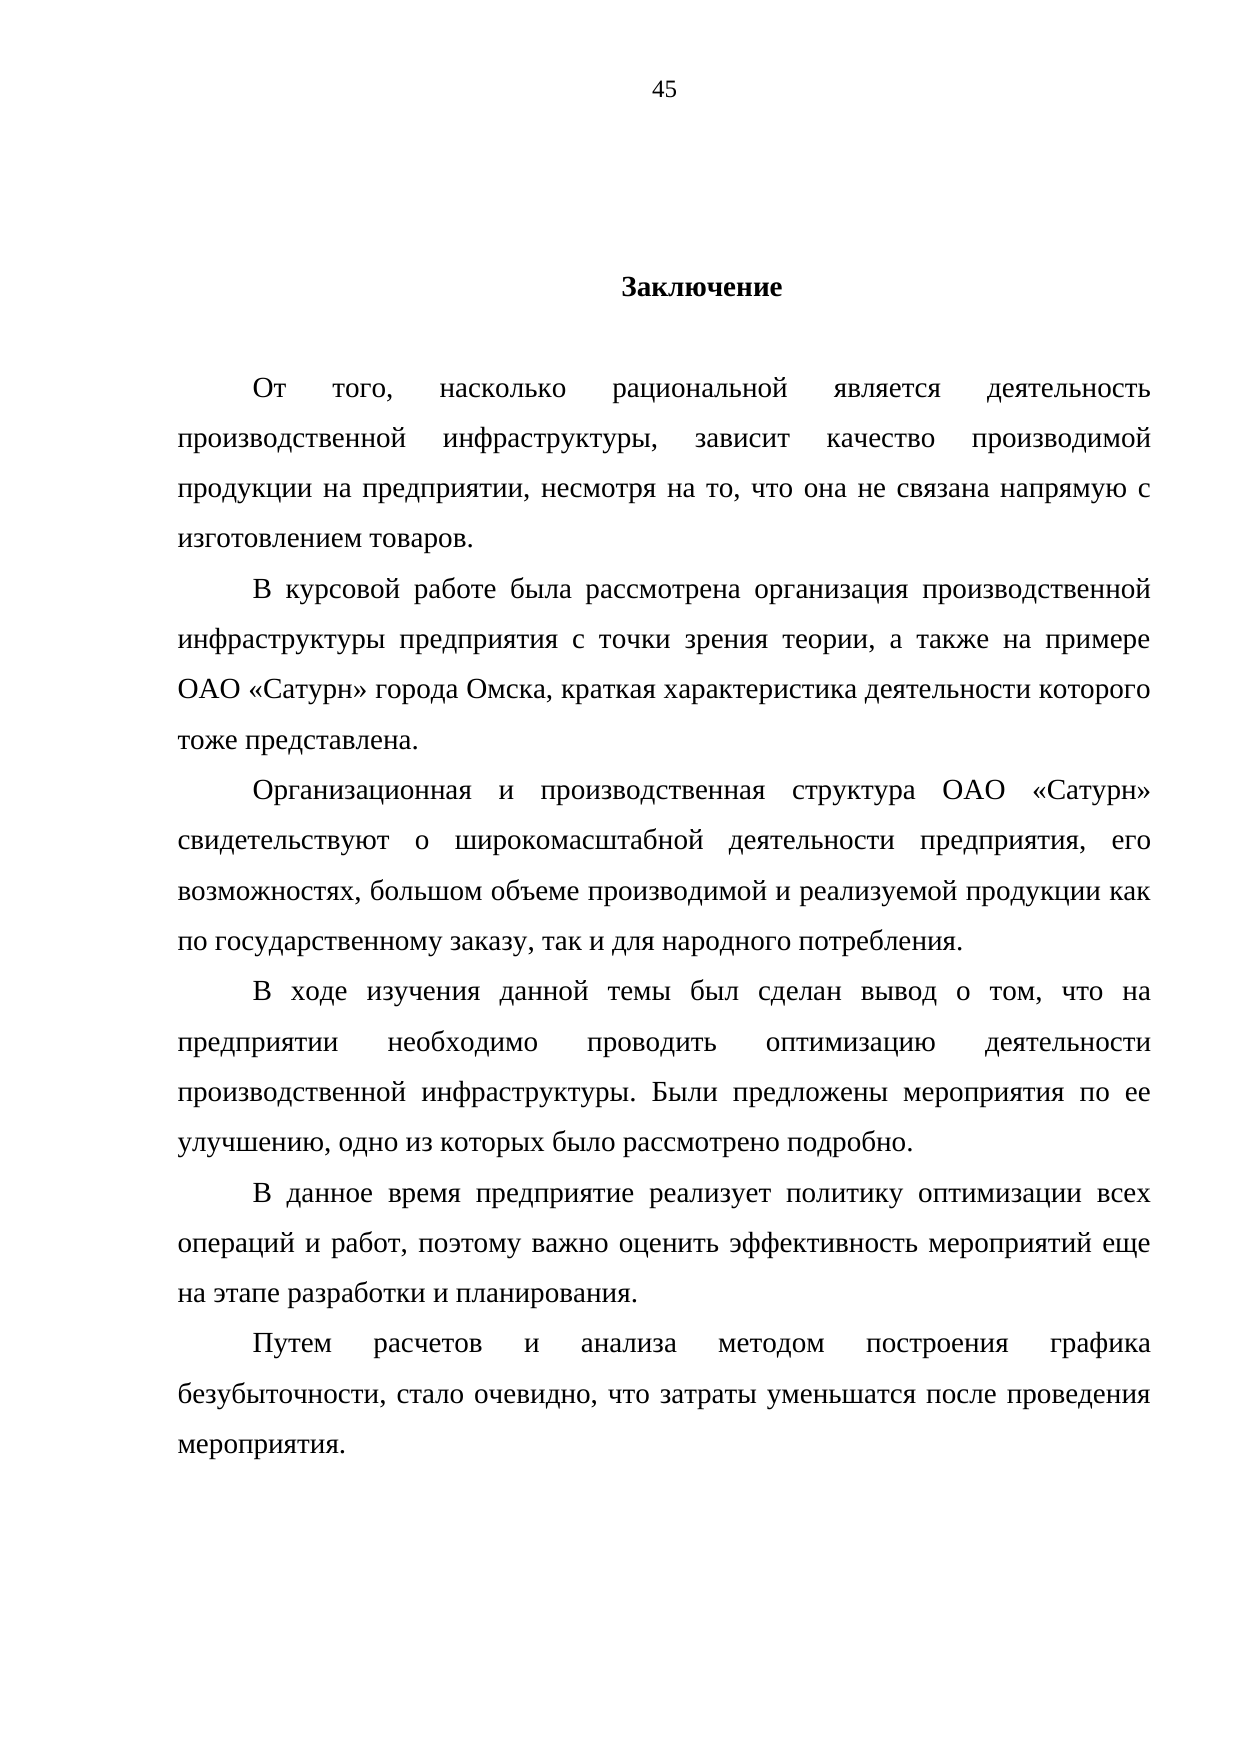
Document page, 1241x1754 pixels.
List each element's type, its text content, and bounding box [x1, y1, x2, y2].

text В ходе изучения данной темы был сделан вывод о том, что на предприятии необходимо проводить оптимизацию деятельности производственной инфраструктуры. Были предложены мероприятия по ее улучшению, одно из которых было рассмотрено подробно. [177, 973, 1152, 1158]
text В курсовой работе была рассмотрена организация производственной инфраструктуры предприятия с точки зрения теории, а также на примере ОАО «Сатурн» города Омска, краткая характеристика деятельности которого тоже представлена. [177, 571, 1152, 755]
text От того, насколько рациональной является деятельность производственной инфраструктуры, зависит качество производимой продукции на предприятии, несмотря на то, что она не связана напрямую с изготовлением товаров. [177, 370, 1152, 554]
text Организационная и производственная структура ОАО «Сатурн» свидетельствуют о широкомасштабной деятельности предприятия, его возможностях, большом объеме производимой и реализуемой продукции как по государственному заказу, так и для народного потребления. [177, 772, 1152, 957]
text Путем расчетов и анализа методом построения графика безубыточности, стало очевидно, что затраты уменьшатся после проведения мероприятия. [177, 1326, 1152, 1460]
text В данное время предприятие реализует политику оптимизации всех операций и работ, поэтому важно оценить эффективность мероприятий еще на этапе разработки и планирования. [177, 1175, 1152, 1309]
text Заключение [177, 269, 1152, 303]
